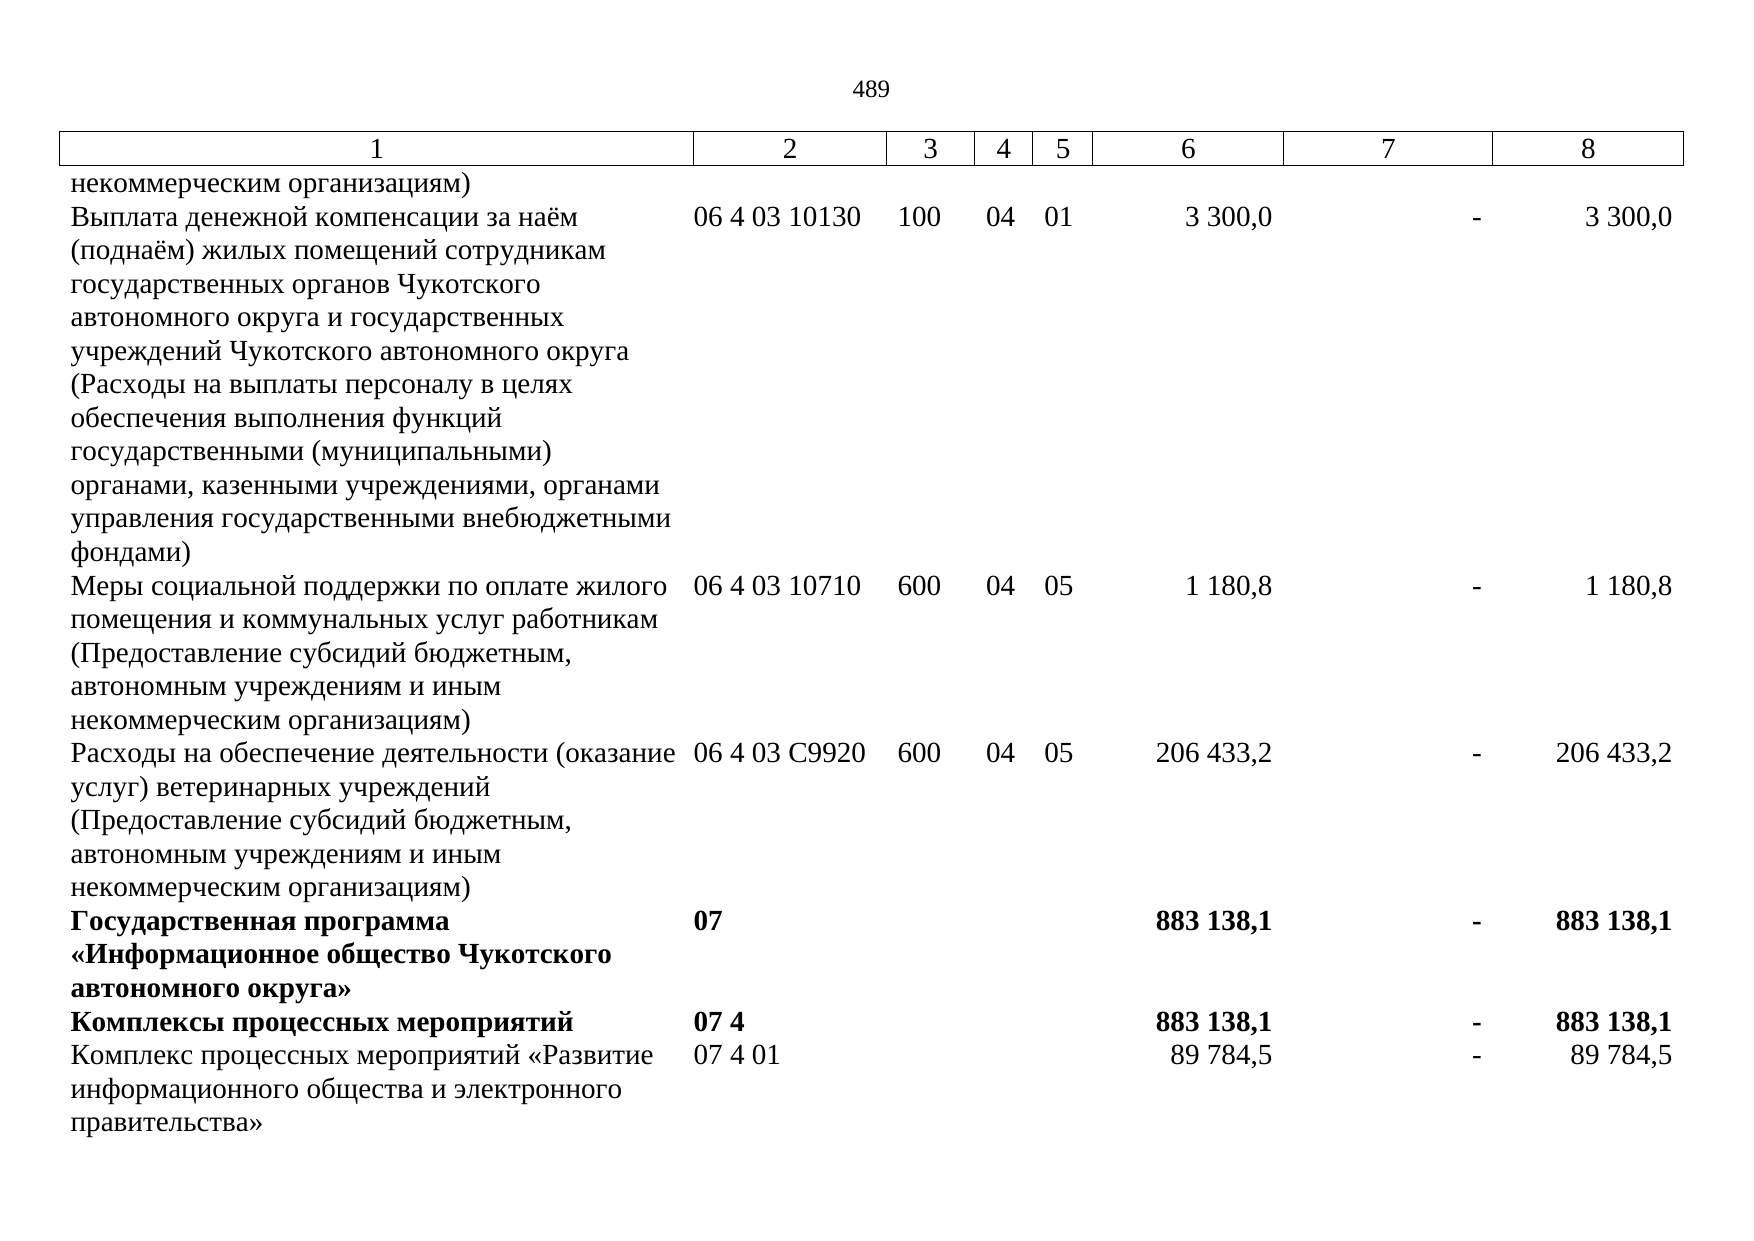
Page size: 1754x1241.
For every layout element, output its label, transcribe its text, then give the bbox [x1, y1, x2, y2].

table_header 2 [694, 132, 886, 165]
table_header 8 [1493, 132, 1683, 165]
table_header 3 [887, 132, 974, 165]
table_header 4 [975, 132, 1032, 165]
table_header 1 [60, 132, 693, 165]
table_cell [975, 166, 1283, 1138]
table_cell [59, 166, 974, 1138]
table_header 7 [1284, 132, 1492, 165]
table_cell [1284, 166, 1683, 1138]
table_header 6 [1093, 132, 1283, 165]
table_header 5 [1033, 132, 1092, 165]
